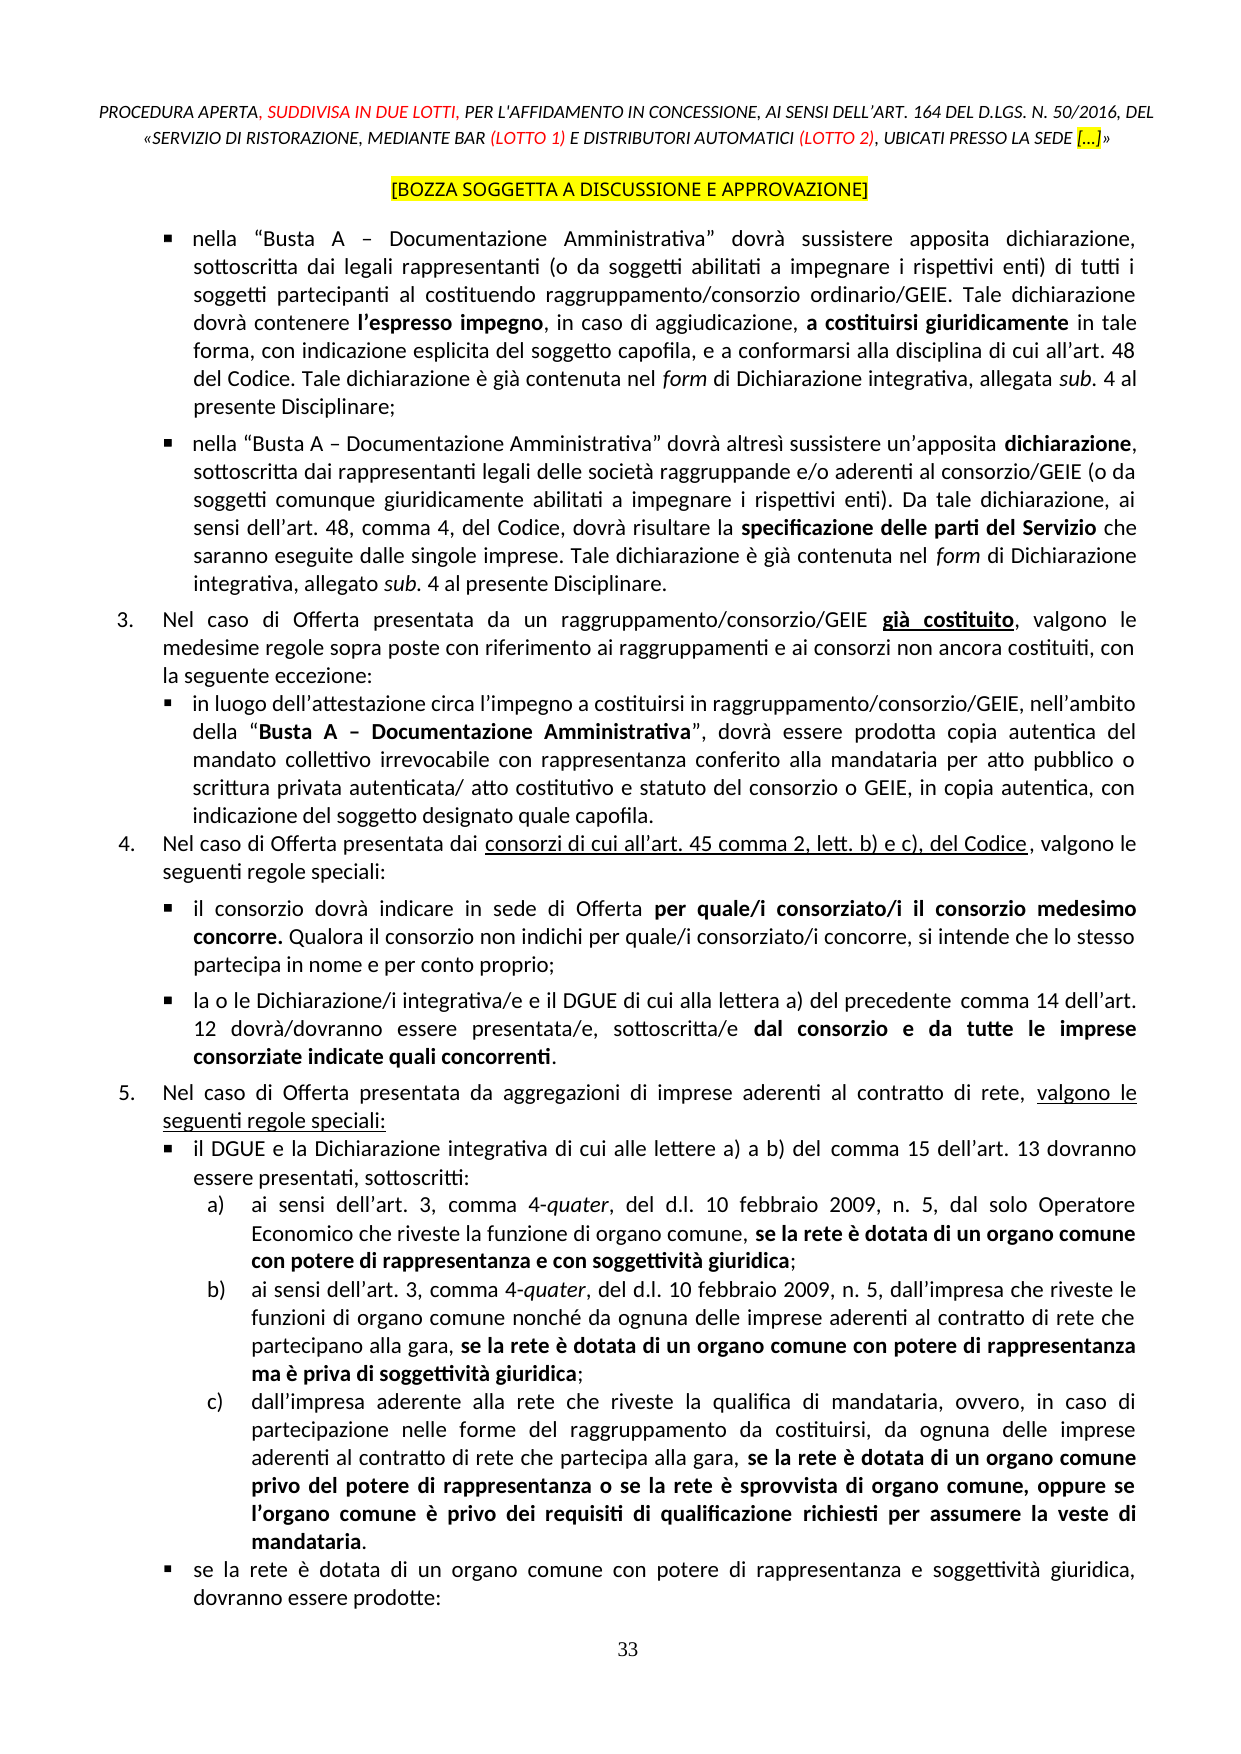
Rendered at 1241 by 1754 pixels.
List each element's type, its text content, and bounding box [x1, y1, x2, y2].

list la o le Dichiarazione/i integrativa/e e il DGUE di cui alla lettera a) del precedente comma 14 dell’art. 12 dovrà/dovranno essere presentata/e, sottoscritta/e dal consorzio e da tutte le imprese consorziate indicate quali concorrenti. [162, 986, 1137, 1070]
list il DGUE e la Dichiarazione integrativa di cui alle lettere a) a b) del comma 15 dell’art. 13 dovranno essere presentati, sottoscritti: [162, 1134, 1137, 1191]
list ai sensi dell’art. 3, comma 4-quater, del d.l. 10 febbraio 2009, n. 5, dal solo Operatore Economico che riveste la funzione di organo comune, se la rete è dotata di un organo comune con potere di rappresentanza e con soggettività giuridica; [207, 1191, 1137, 1275]
list Nel caso di Offerta presentata da aggregazioni di imprese aderenti al contratto di rete, valgono le seguenti regole speciali: [118, 1078, 1137, 1134]
list se la rete è dotata di un organo comune con potere di rappresentanza e soggettività giuridica, dovranno essere prodotte: [162, 1555, 1137, 1611]
list nella “Busta A – Documentazione Amministrativa” dovrà altresì sussistere un’apposita dichiarazione, sottoscritta dai rappresentanti legali delle società raggruppande e/o aderenti al consorzio/GEIE (o da soggetti comunque giuridicamente abilitati a impegnare i rispettivi enti). Da tale dichiarazione, ai sensi dell’art. 48, comma 4, del Codice, dovrà risultare la specificazione delle parti del Servizio che saranno eseguite dalle singole imprese. Tale dichiarazione è già contenuta nel form di Dichiarazione integrativa, allegato sub. 4 al presente Disciplinare. [162, 429, 1137, 597]
list nella “Busta A – Documentazione Amministrativa” dovrà sussistere apposita dichiarazione, sottoscritta dai legali rappresentanti (o da soggetti abilitati a impegnare i rispettivi enti) di tutti i soggetti partecipanti al costituendo raggruppamento/consorzio ordinario/GEIE. Tale dichiarazione dovrà contenere l’espresso impegno, in caso di aggiudicazione, a costituirsi giuridicamente in tale forma, con indicazione esplicita del soggetto capofila, e a conformarsi alla disciplina di cui all’art. 48 del Codice. Tale dichiarazione è già contenuta nel form di Dichiarazione integrativa, allegata sub. 4 al presente Disciplinare; [162, 224, 1137, 420]
list dall’impresa aderente alla rete che riveste la qualifica di mandataria, ovvero, in caso di partecipazione nelle forme del raggruppamento da costituirsi, da ognuna delle imprese aderenti al contratto di rete che partecipa alla gara, se la rete è dotata di un organo comune privo del potere di rappresentanza o se la rete è sprovvista di organo comune, oppure se l’organo comune è privo dei requisiti di qualificazione richiesti per assumere la veste di mandataria. [207, 1387, 1137, 1555]
list Nel caso di Offerta presentata dai consorzi di cui all’art. 45 comma 2, lett. b) e c), del Codice, valgono le seguenti regole speciali: [118, 829, 1137, 885]
list in luogo dell’attestazione circa l’impegno a costituirsi in raggruppamento/consorzio/GEIE, nell’ambito della “Busta A – Documentazione Amministrativa”, dovrà essere prodotta copia autentica del mandato collettivo irrevocabile con rappresentanza conferito alla mandataria per atto pubblico o scrittura privata autenticata/ atto costitutivo e statuto del consorzio o GEIE, in copia autentica, con indicazione del soggetto designato quale capofila. [162, 689, 1137, 829]
list ai sensi dell’art. 3, comma 4-quater, del d.l. 10 febbraio 2009, n. 5, dall’impresa che riveste le funzioni di organo comune nonché da ognuna delle imprese aderenti al contratto di rete che partecipano alla gara, se la rete è dotata di un organo comune con potere di rappresentanza ma è priva di soggettività giuridica; [207, 1275, 1137, 1387]
list il consorzio dovrà indicare in sede di Offerta per quale/i consorziato/i il consorzio medesimo concorre. Qualora il consorzio non indichi per quale/i consorziato/i concorre, si intende che lo stesso partecipa in nome e per conto proprio; [162, 894, 1137, 978]
list Nel caso di Offerta presentata da un raggruppamento/consorzio/GEIE già costituito, valgono le medesime regole sopra poste con riferimento ai raggruppamenti e ai consorzi non ancora costituiti, con la seguente eccezione: [116, 605, 1137, 689]
